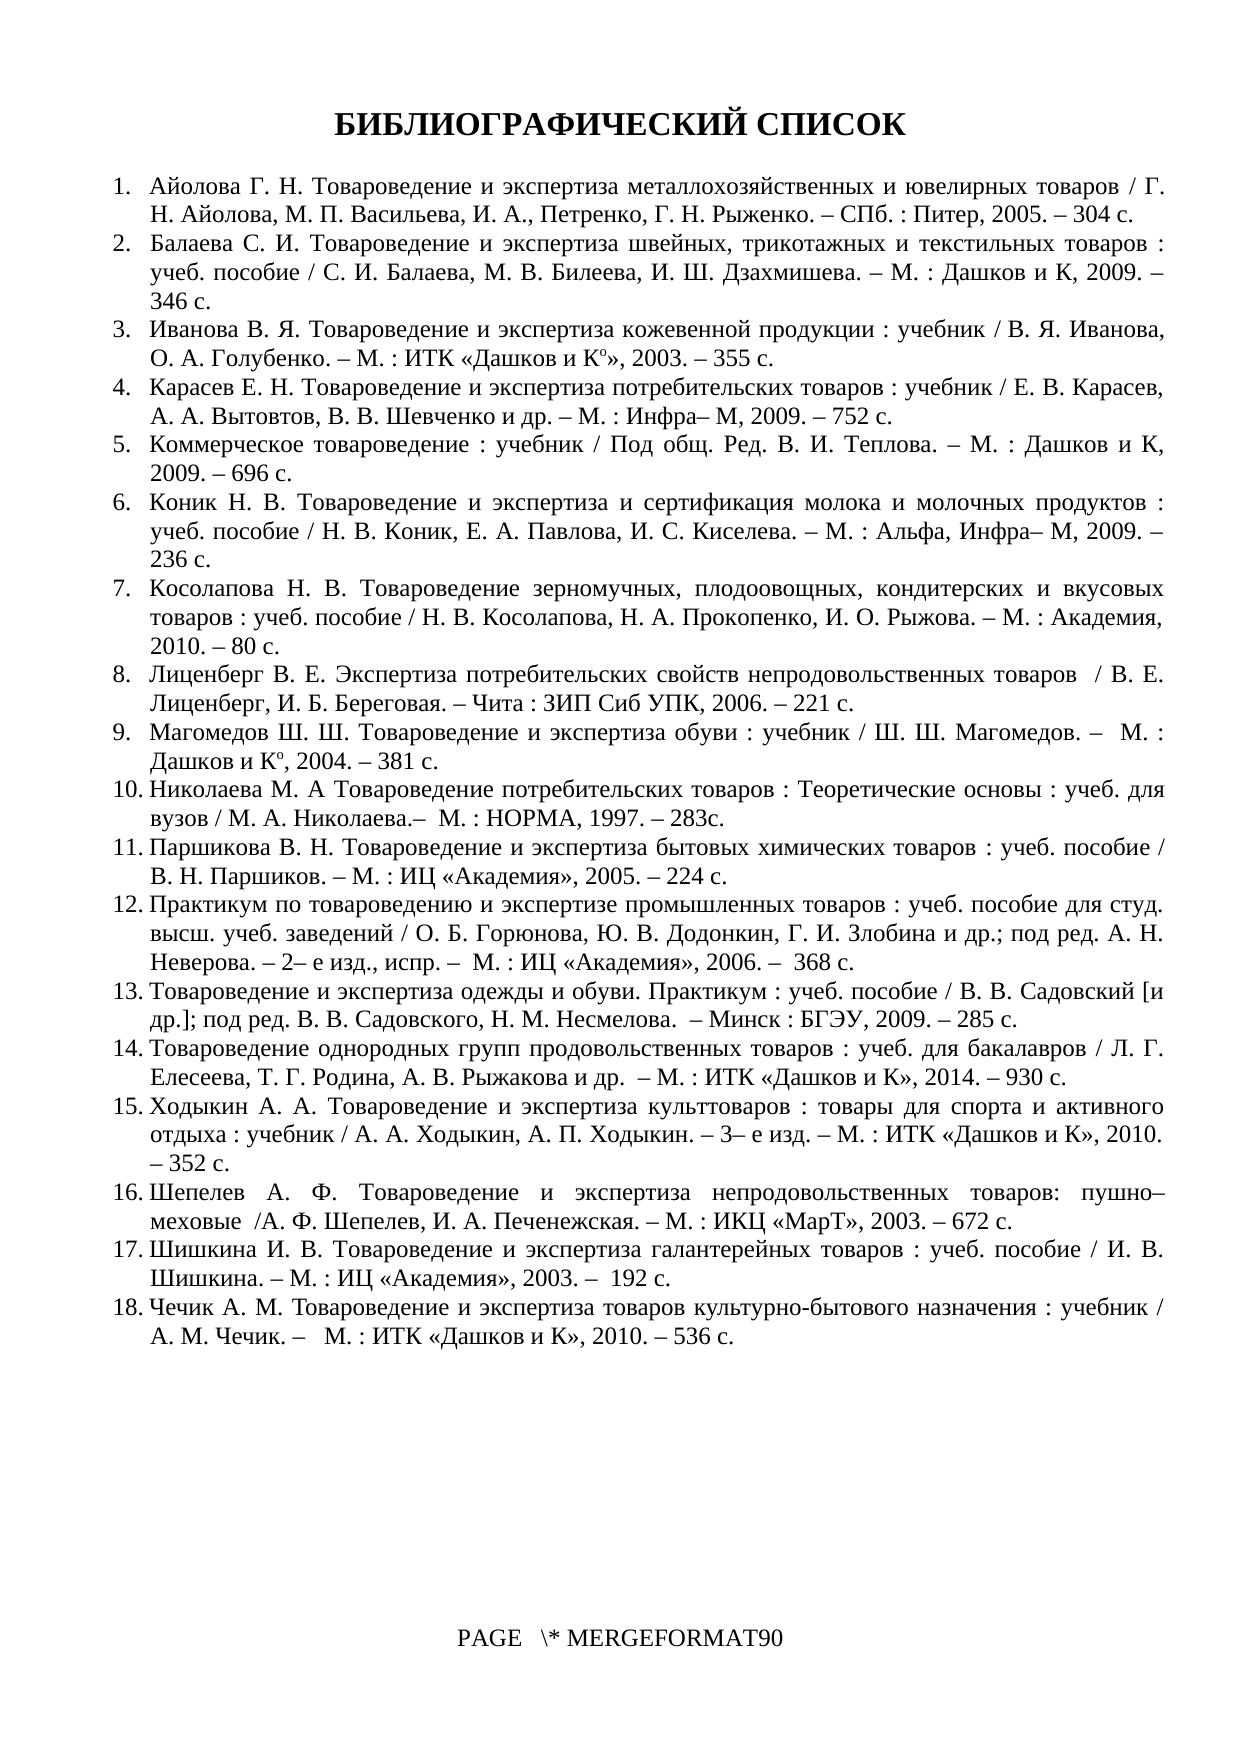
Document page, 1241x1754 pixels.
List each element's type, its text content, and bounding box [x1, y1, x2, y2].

list Паршикова В. Н. Товароведение и экспертиза бытовых химических товаров : учеб. пособие / В. Н. Паршиков. – М. : ИЦ «Академия», 2005. – 224 с. [112, 832, 1165, 889]
list Товароведение и экспертиза одежды и обуви. Практикум : учеб. пособие / В. В. Садовский [и др.]; под ред. В. В. Садовского, Н. М. Несмелова. – Минск : БГЭУ, 2009. – 285 с. [112, 976, 1165, 1033]
list Шишкина И. В. Товароведение и экспертиза галантерейных товаров : учеб. пособие / И. В. Шишкина. – М. : ИЦ «Академия», 2003. – 192 с. [112, 1234, 1165, 1292]
list Магомедов Ш. Ш. Товароведение и экспертиза обуви : учебник / Ш. Ш. Магомедов. – М. : Дашков и Ко, 2004. – 381 с. [112, 717, 1165, 774]
list Практикум по товароведению и экспертизе промышленных товаров : учеб. пособие для студ. высш. учеб. заведений / О. Б. Горюнова, Ю. В. Додонкин, Г. И. Злобина и др.; под ред. А. Н. Неверова. – 2– е изд., испр. – М. : ИЦ «Академия», 2006. – 368 с. [112, 889, 1165, 976]
list Николаева М. А Товароведение потребительских товаров : Теоретические основы : учеб. для вузов / М. А. Николаева.– М. : НОРМА, 1997. – 283с. [112, 774, 1165, 832]
list Балаева С. И. Товароведение и экспертиза швейных, трикотажных и текстильных товаров : учеб. пособие / С. И. Балаева, М. В. Билеева, И. Ш. Дзахмишева. – М. : Дашков и К, 2009. – 346 с. [112, 228, 1165, 314]
list Карасев Е. Н. Товароведение и экспертиза потребительских товаров : учебник / Е. В. Карасев, А. А. Вытовтов, В. В. Шевченко и др. – М. : Инфра– М, 2009. – 752 с. [112, 372, 1165, 429]
list Айолова Г. Н. Товароведение и экспертиза металлохозяйственных и ювелирных товаров / Г. Н. Айолова, М. П. Васильева, И. А., Петренко, Г. Н. Рыженко. – СПб. : Питер, 2005. – 304 с. [112, 171, 1165, 228]
list Иванова В. Я. Товароведение и экспертиза кожевенной продукции : учебник / В. Я. Иванова, О. А. Голубенко. – М. : ИТК «Дашков и Ко», 2003. – 355 с. [112, 314, 1165, 372]
list Ходыкин А. А. Товароведение и экспертиза культтоваров : товары для спорта и активного отдыха : учебник / А. А. Ходыкин, А. П. Ходыкин. – 3– е изд. – М. : ИТК «Дашков и К», 2010. – 352 с. [112, 1091, 1165, 1177]
list Лиценберг В. Е. Экспертиза потребительских свойств непродовольственных товаров / В. Е. Лиценберг, И. Б. Береговая. – Чита : ЗИП Сиб УПК, 2006. – 221 с. [112, 659, 1165, 717]
list Чечик А. М. Товароведение и экспертиза товаров культурно-бытового назначения : учебник / А. М. Чечик. – М. : ИТК «Дашков и К», 2010. – 536 с. [112, 1292, 1165, 1349]
list Шепелев А. Ф. Товароведение и экспертиза непродовольственных товаров: пушно– меховые /А. Ф. Шепелев, И. А. Печенежская. – М. : ИКЦ «МарТ», 2003. – 672 с. [112, 1177, 1165, 1234]
list Косолапова Н. В. Товароведение зерномучных, плодоовощных, кондитерских и вкусовых товаров : учеб. пособие / Н. В. Косолапова, Н. А. Прокопенко, И. О. Рыжова. – М. : Академия, 2010. – 80 с. [112, 573, 1165, 659]
list Товароведение однородных групп продовольственных товаров : учеб. для бакалавров / Л. Г. Елесеева, Т. Г. Родина, А. В. Рыжакова и др. – М. : ИТК «Дашков и К», 2014. – 930 с. [112, 1033, 1165, 1091]
list Коммерческое товароведение : учебник / Под общ. Ред. В. И. Теплова. – М. : Дашков и К, 2009. – 696 с. [112, 429, 1165, 487]
list Коник Н. В. Товароведение и экспертиза и сертификация молока и молочных продуктов : учеб. пособие / Н. В. Коник, Е. А. Павлова, И. С. Киселева. – М. : Альфа, Инфра– М, 2009. – 236 с. [112, 487, 1165, 573]
title БИБЛИОГРАФИЧЕСКИЙ СПИСОК [75, 104, 1165, 142]
